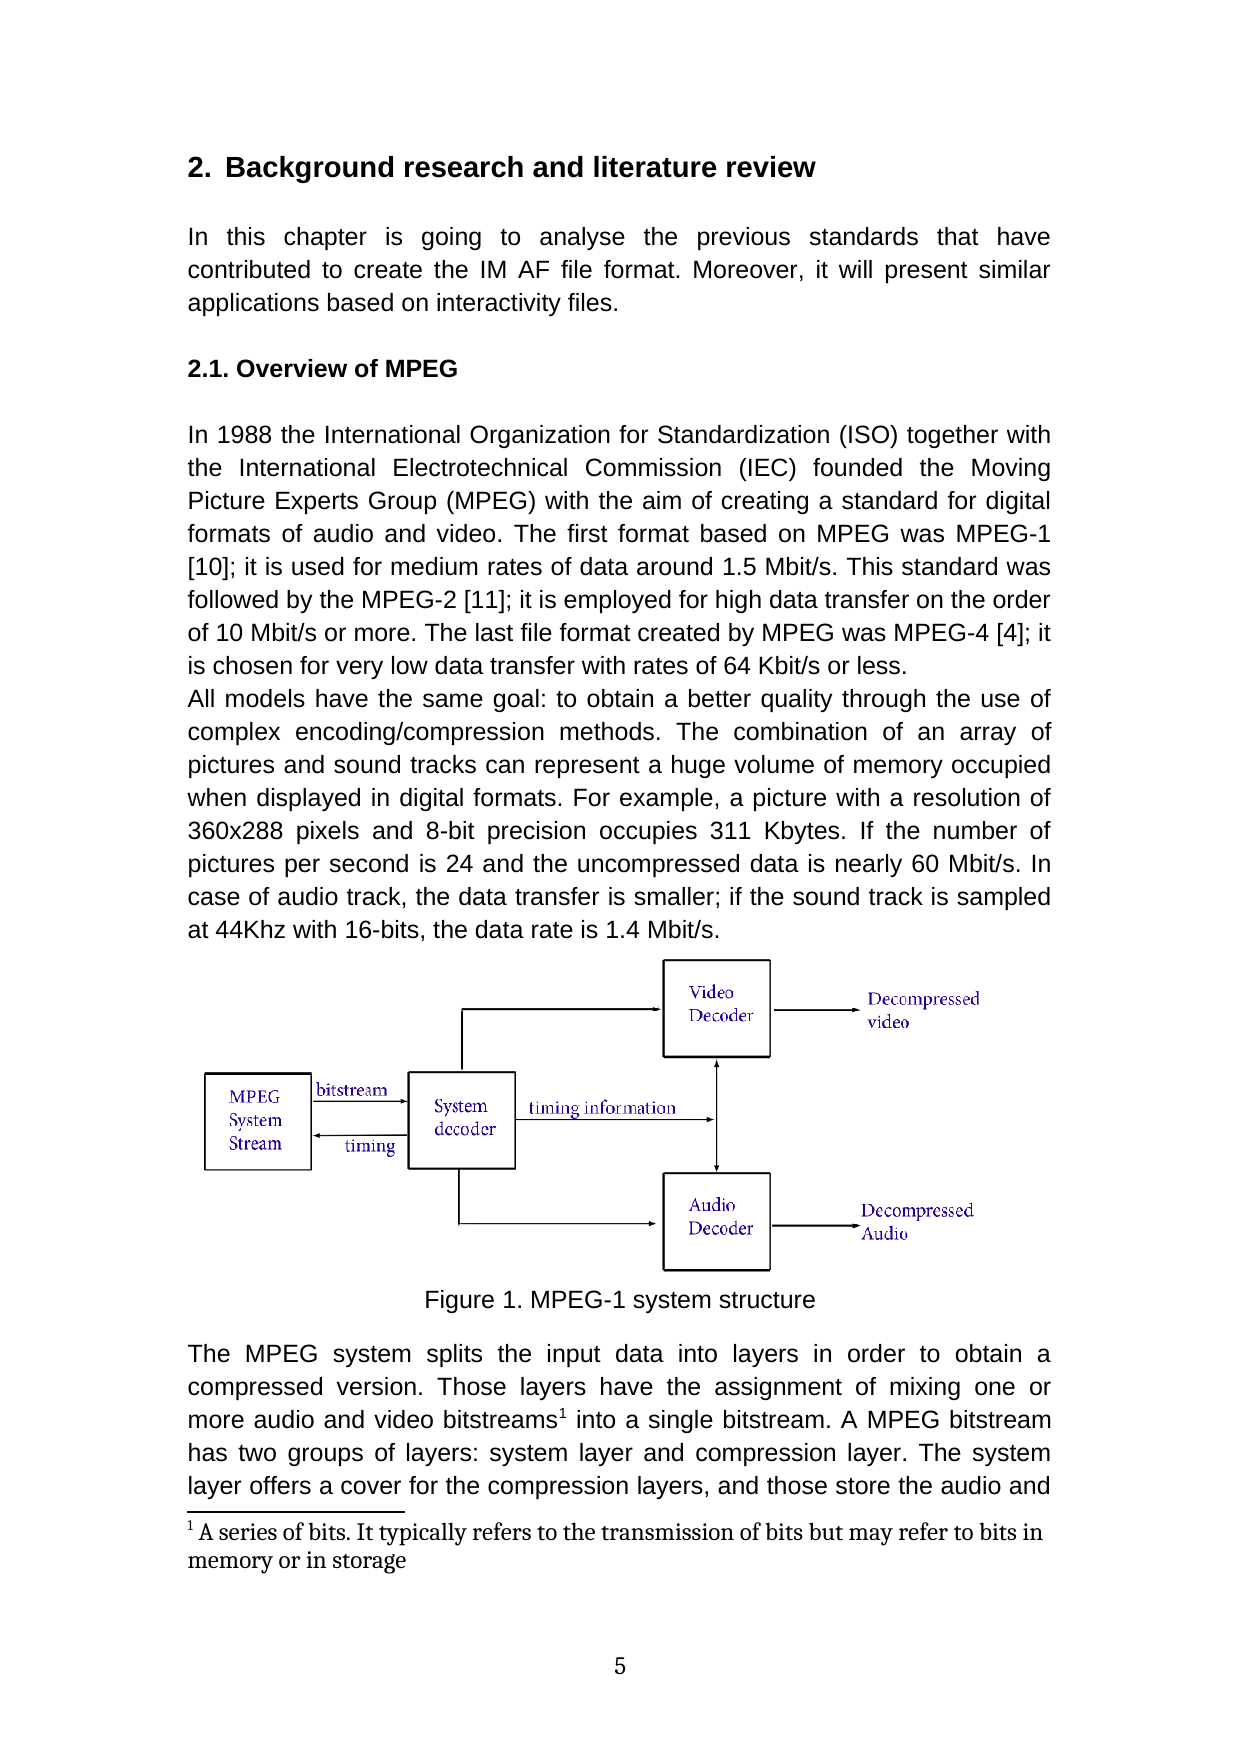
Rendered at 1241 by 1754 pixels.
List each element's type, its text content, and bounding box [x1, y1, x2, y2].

text In 1988 the International Organization for Standardization (ISO) together with the International Electrotechnical Commission (IEC) founded the Moving Picture Experts Group (MPEG) with the aim of creating a standard for digital formats of audio and video. The first format based on MPEG was MPEG-1 [10]; it is used for medium rates of data around 1.5 Mbit/s. This standard was followed by the MPEG-2 [11]; it is employed for high data transfer on the order of 10 Mbit/s or more. The last file format created by MPEG was MPEG-4 [4]; it is chosen for very low data transfer with rates of 64 Kbit/s or less. [187, 420, 1053, 679]
list Background research and literature review [187, 150, 1053, 183]
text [187, 1339, 1053, 1500]
text All models have the same goal: to obtain a better quality through the use of complex encoding/compression methods. The combination of an array of pictures and sound tracks can represent a huge volume of memory occupied when displayed in digital formats. For example, a picture with a resolution of 360x288 pixels and 8-bit precision occupies 311 Kbytes. If the number of pictures per second is 24 and the uncompressed data is nearly 60 Mbit/s. In case of audio track, the data transfer is smaller; if the sound track is sampled at 44Khz with 16-bits, the data rate is 1.4 Mbit/s. [187, 684, 1053, 944]
text In this chapter is going to analyse the previous standards that have contributed to create the IM AF file format. Moreover, it will present similar applications based on interactivity files. [187, 222, 1053, 316]
text 2.1. Overview of MPEG [187, 354, 1053, 382]
text Figure 1. MPEG-1 system structure [187, 1285, 1053, 1314]
picture [187, 948, 995, 1281]
